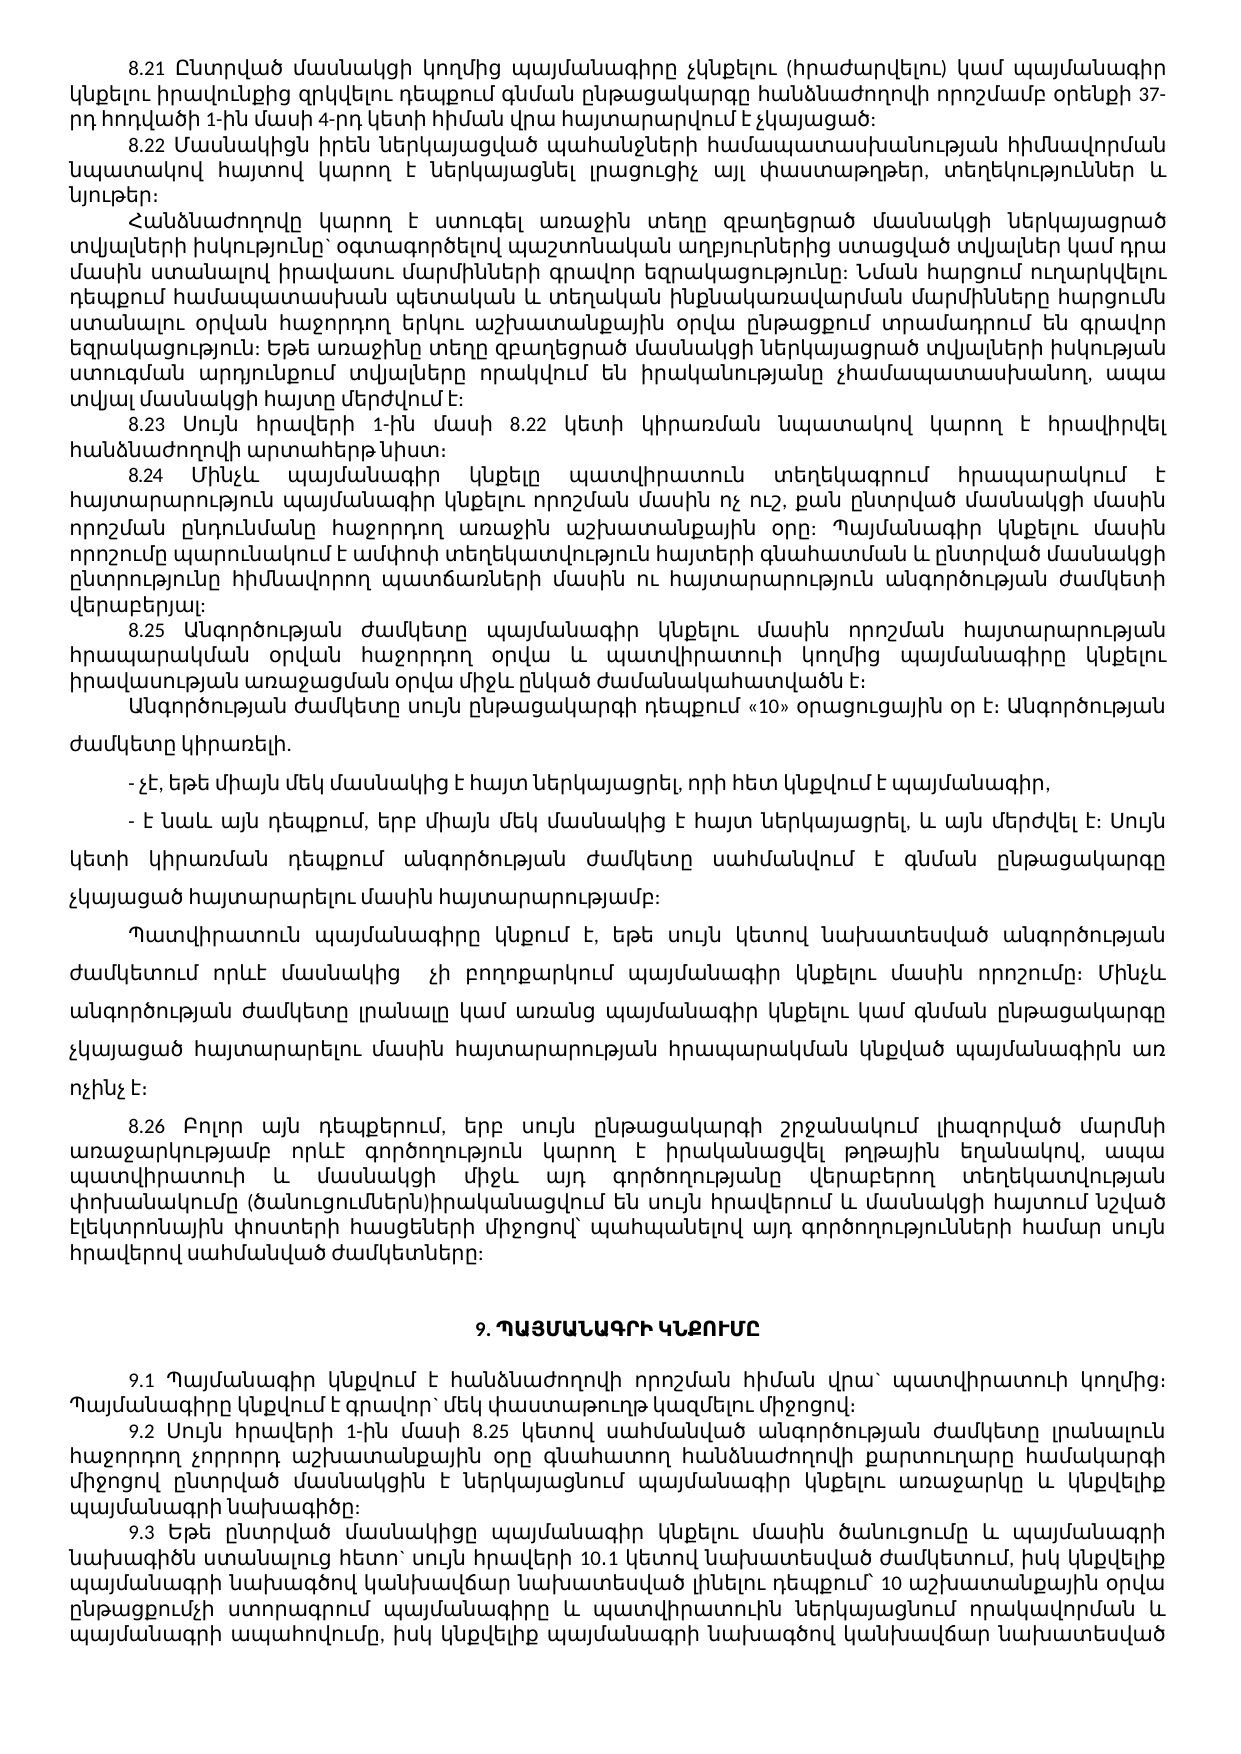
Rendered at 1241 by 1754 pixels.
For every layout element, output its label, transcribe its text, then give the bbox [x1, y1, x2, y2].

text Պատվիրատուն պայմանագիրը կնքում է, եթե սույն կետով նախատեսված անգործության ժամկետում որևէ մասնակից չի բողոքարկում պայմանագիր կնքելու մասին որոշումը։ Մինչև անգործության ժամկետը լրանալը կամ առանց պայմանագիր կնքելու կամ գնման ընթացակարգը չկայացած հայտարարելու մասին հայտարարության հրապարակման կնքված պայմանագիրն առ ոչինչ է։ [69, 922, 1167, 1100]
text Անգործության ժամկետը սույն ընթացակարգի դեպքում «10» օրացուցային օր է։ Անգործության ժամկետը կիրառելի. [69, 693, 1167, 757]
text Հանձնաժողովը կարող է ստուգել առաջին տեղը զբաղեցրած մասնակցի ներկայացրած տվյալների իսկությունը` օգտագործելով պաշտոնական աղբյուրներից ստացված տվյալներ կամ դրա մասին ստանալով իրավասու մարմինների գրավոր եզրակացությունը: Նման հարցում ուղարկվելու դեպքում համապատասխան պետական և տեղական ինքնակառավարման մարմինները հարցումն ստանալու օրվան հաջորդող երկու աշխատանքային օրվա ընթացքում տրամադրում են գրավոր եզրակացություն: Եթե առաջինը տեղը զբաղեցրած մասնակցի ներկայացրած տվյալների իսկության ստուգման արդյունքում տվյալները որակվում են իրականությանը չհամապատասխանող, ապա տվյալ մասնակցի հայտը մերժվում է: [69, 208, 1167, 411]
text 8.22 Մասնակիցն իրեն ներկայացված պահանջների համապատասխանության հիմնավորման նպատակով հայտով կարող է ներկայացնել լրացուցիչ այլ փաստաթղթեր, տեղեկություններ և նյութեր։ [69, 132, 1167, 208]
text - է նաև այն դեպքում, երբ միայն մեկ մասնակից է հայտ ներկայացրել, և այն մերժվել է: Սույն կետի կիրառման դեպքում անգործության ժամկետը սահմանվում է գնման ընթացակարգը չկայացած հայտարարելու մասին հայտարարությամբ: [69, 808, 1167, 909]
text 9.1 Պայմանագիր կնքվում է հանձնաժողովի որոշման հիման վրա` պատվիրատուի կողմից։ Պայմանագիրը կնքվում է գրավոր` մեկ փաստաթուղթ կազմելու միջոցով։ [69, 1367, 1167, 1418]
text 8.24 Մինչև պայմանագիր կնքելը պատվիրատուն տեղեկագրում հրապարակում է հայտարարություն պայմանագիր կնքելու որոշման մասին ոչ ուշ, քան ընտրված մասնակցի մասին որոշման ընդունմանը հաջորդող առաջին աշխատանքային օրը: Պայմանագիր կնքելու մասին որոշումը պարունակում է ամփոփ տեղեկատվություն հայտերի գնահատման և ընտրված մասնակցի ընտրությունը հիմնավորող պատճառների մասին ու հայտարարություն անգործության ժամկետի վերաբերյալ: [69, 462, 1167, 617]
text - չէ, եթե միայն մեկ մասնակից է հայտ ներկայացրել, որի հետ կնքվում է պայմանագիր, [69, 770, 1167, 795]
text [69, 1519, 1167, 1647]
text 9. ՊԱՅՄԱՆԱԳՐԻ ԿՆՔՈՒՄԸ [69, 1316, 1167, 1342]
text 8.26 Բոլոր այն դեպքերում, երբ սույն ընթացակարգի շրջանակում լիազորված մարմնի առաջարկությամբ որևէ գործողություն կարող է իրականացվել թղթային եղանակով, ապա պատվիրատուի և մասնակցի միջև այդ գործողությանը վերաբերող տեղեկատվության փոխանակումը (ծանուցումներն)իրականացվում են սույն հրավերում և մասնակցի հայտում նշված էլեկտրոնային փոստերի հասցեների միջոցով՝ պահպանելով այդ գործողությունների համար սույն հրավերով սահմանված ժամկետները: [69, 1113, 1167, 1265]
text 8.21 Ընտրված մասնակցի կողմից պայմանագիրը չկնքելու (հրաժարվելու) կամ պայմանագիր կնքելու իրավունքից զրկվելու դեպքում գնման ընթացակարգը հանձնաժողովի որոշմամբ օրենքի 37-րդ հոդվածի 1-ին մասի 4-րդ կետի հիման վրա հայտարարվում է չկայացած: [69, 56, 1167, 132]
text 8.23 Սույն հրավերի 1-ին մասի 8.22 կետի կիրառման նպատակով կարող է հրավիրվել հանձնաժողովի արտահերթ նիստ։ [69, 411, 1167, 462]
text 8.25 Անգործության ժամկետը պայմանագիր կնքելու մասին որոշման հայտարարության հրապարակման օրվան հաջորդող օրվա և պատվիրատուի կողմից պայմանագիրը կնքելու իրավասության առաջացման օրվա միջև ընկած ժամանակահատվածն է։ [69, 617, 1167, 693]
text 9.2 Սույն հրավերի 1-ին մասի 8.25 կետով սահմանված անգործության ժամկետը լրանալուն հաջորդող չորրորդ աշխատանքային օրը գնահատող հանձնաժողովի քարտուղարը համակարգի միջոցով ընտրված մասնակցին է ներկայացնում պայմանագիր կնքելու առաջարկը և կնքվելիք պայմանագրի նախագիծը: [69, 1418, 1167, 1519]
